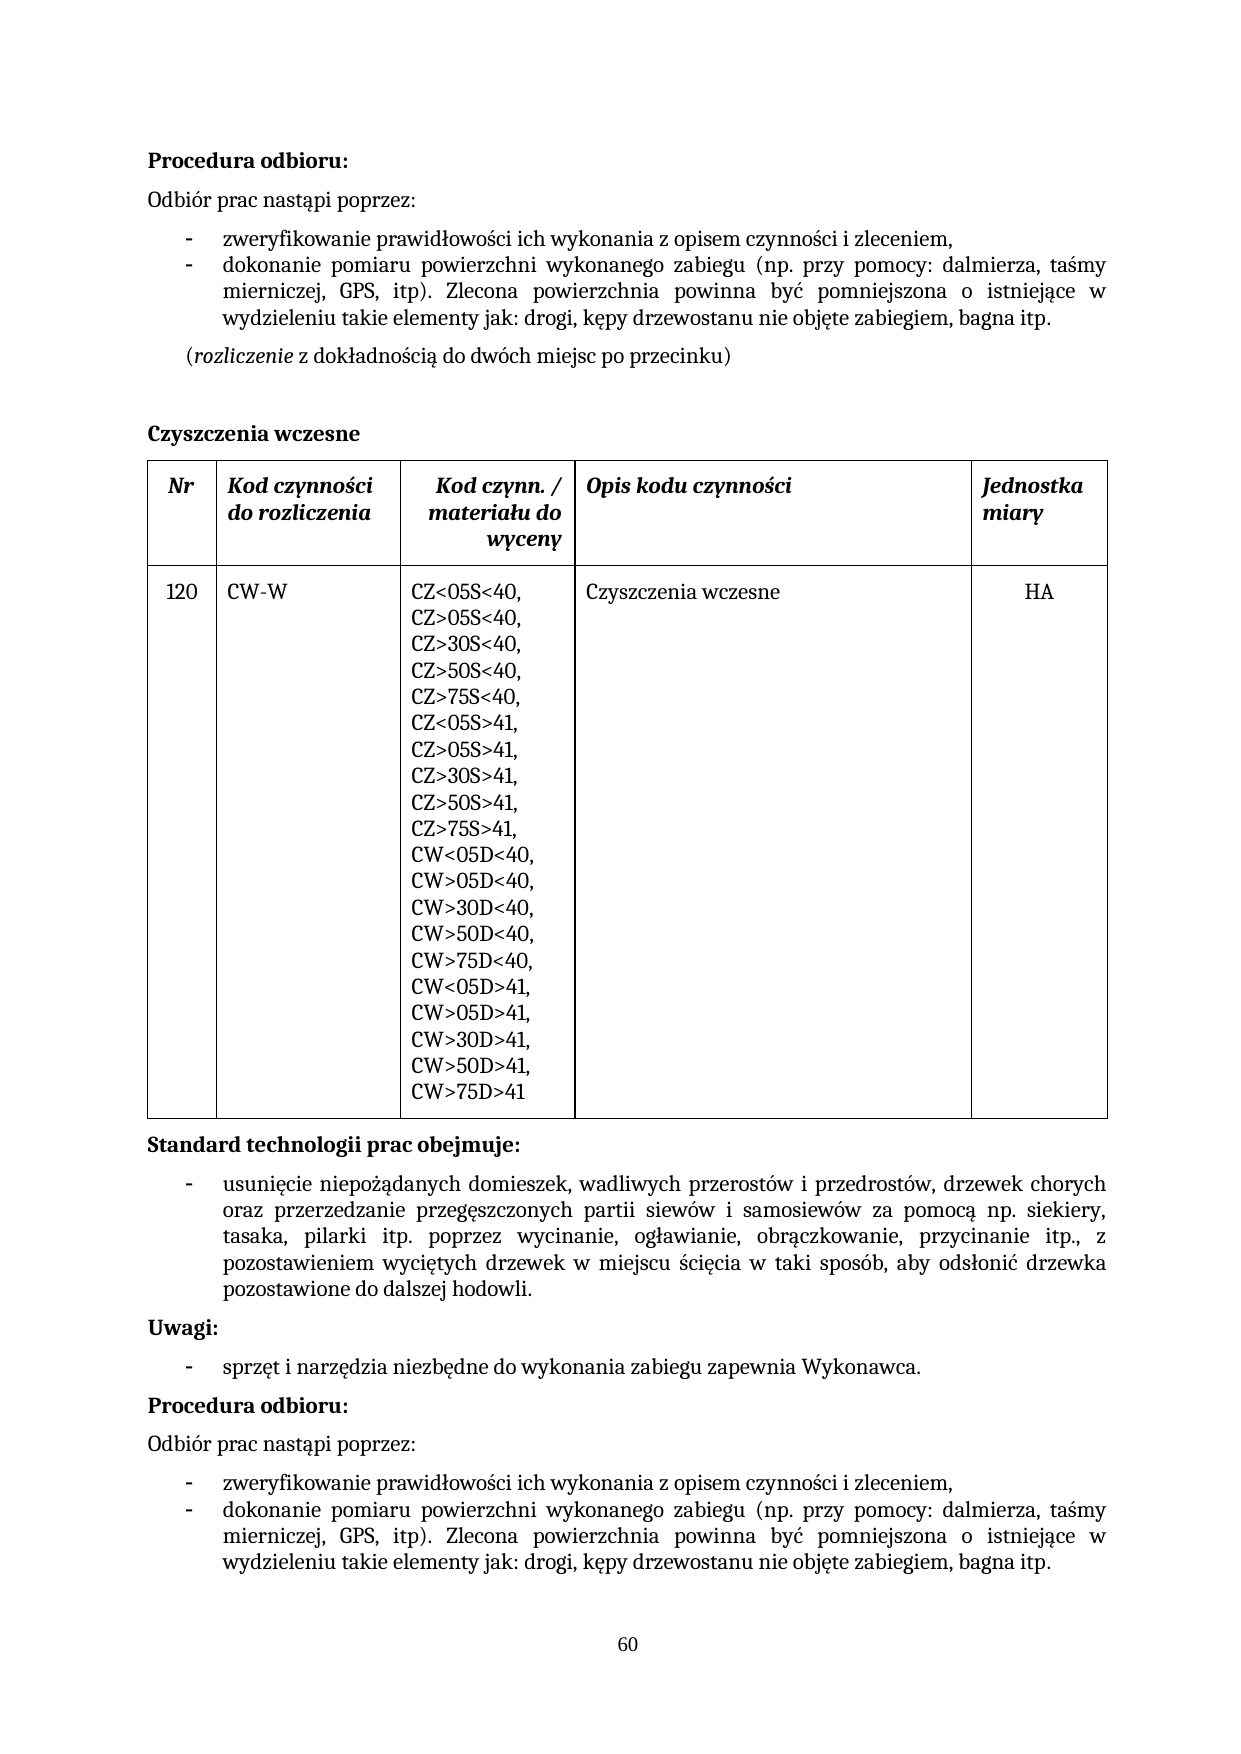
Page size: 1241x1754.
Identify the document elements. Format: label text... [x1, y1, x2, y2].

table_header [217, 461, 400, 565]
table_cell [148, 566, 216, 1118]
text Odbiór prac nastąpi poprzez: [148, 186, 1107, 213]
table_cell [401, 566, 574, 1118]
list dokonanie pomiaru powierzchni wykonanego zabiegu (np. przy pomocy: dalmierza, taśmy mierniczej, GPS, itp). Zlecona powierzchnia powinna być pomniejszona o istniejące w wydzieleniu takie elementy jak: drogi, kępy drzewostanu nie objęte zabiegiem, bagna itp. [185, 252, 1107, 331]
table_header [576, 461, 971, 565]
text (rozliczenie z dokładnością do dwóch miejsc po przecinku) [148, 343, 1107, 369]
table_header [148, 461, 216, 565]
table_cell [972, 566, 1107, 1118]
text Standard technologii prac obejmuje: [148, 1132, 1107, 1158]
text Procedura odbioru: [148, 148, 1107, 174]
list zweryfikowanie prawidłowości ich wykonania z opisem czynności i zleceniem, [185, 225, 1107, 252]
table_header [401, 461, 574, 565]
list dokonanie pomiaru powierzchni wykonanego zabiegu (np. przy pomocy: dalmierza, taśmy mierniczej, GPS, itp). Zlecona powierzchnia powinna być pomniejszona o istniejące w wydzieleniu takie elementy jak: drogi, kępy drzewostanu nie objęte zabiegiem, bagna itp. [185, 1496, 1107, 1576]
text Uwagi: [148, 1315, 1107, 1341]
list usunięcie niepożądanych domieszek, wadliwych przerostów i przedrostów, drzewek chorych oraz przerzedzanie przegęszczonych partii siewów i samosiewów za pomocą np. siekiery, tasaka, pilarki itp. poprzez wycinanie, ogławianie, obrączkowanie, przycinanie itp., z pozostawieniem wyciętych drzewek w miejscu ścięcia w taki sposób, aby odsłonić drzewka pozostawione do dalszej hodowli. [185, 1170, 1107, 1302]
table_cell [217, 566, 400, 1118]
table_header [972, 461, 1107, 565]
text Odbiór prac nastąpi poprzez: [148, 1431, 1107, 1458]
text Czyszczenia wczesne [148, 421, 1107, 447]
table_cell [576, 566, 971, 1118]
list sprzęt i narzędzia niezbędne do wykonania zabiegu zapewnia Wykonawca. [185, 1353, 1107, 1380]
list zweryfikowanie prawidłowości ich wykonania z opisem czynności i zleceniem, [185, 1470, 1107, 1496]
text Procedura odbioru: [148, 1392, 1107, 1419]
